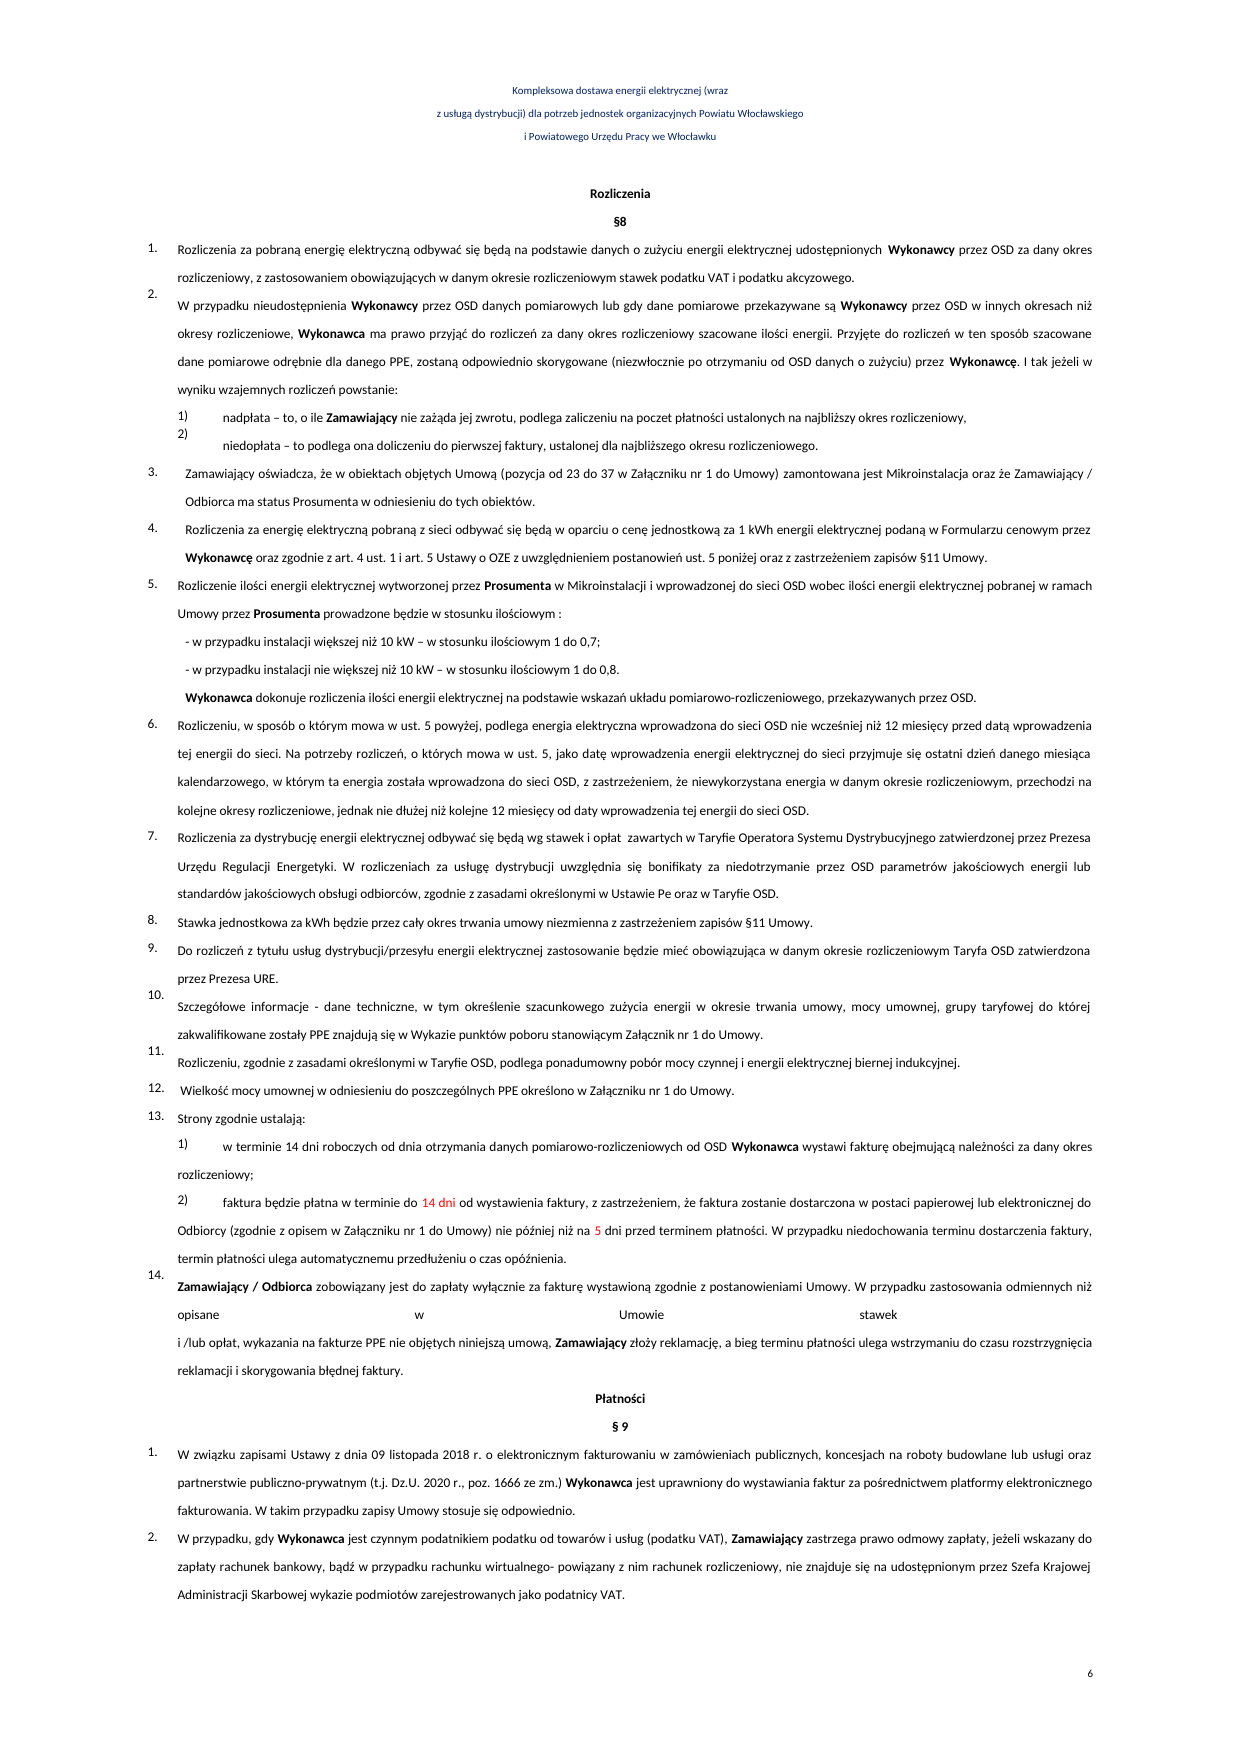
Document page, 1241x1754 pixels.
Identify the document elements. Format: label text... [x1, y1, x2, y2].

list faktura będzie płatna w terminie do 14 dni od wystawienia faktury, z zastrzeżeniem, że faktura zostanie dostarczona w postaci papierowej lub elektronicznej do Odbiorcy (zgodnie z opisem w Załączniku nr 1 do Umowy) nie później niż na 5 dni przed terminem płatności. W przypadku niedochowania terminu dostarczenia faktury, termin płatności ulega automatycznemu przedłużeniu o czas opóźnienia. [177, 1182, 1093, 1266]
text - w przypadku instalacji większej niż 10 kW – w stosunku ilościowym 1 do 0,7; [185, 622, 1093, 650]
list Rozliczenie ilości energii elektrycznej wytworzonej przez Prosumenta w Mikroinstalacji i wprowadzonej do sieci OSD wobec ilości energii elektrycznej pobranej w ramach Umowy przez Prosumenta prowadzone będzie w stosunku ilościowym : [147, 566, 1093, 622]
list Rozliczenia za energię elektryczną pobraną z sieci odbywać się będą w oparciu o cenę jednostkową za 1 kWh energii elektrycznej podaną w Formularzu cenowym przez Wykonawcę oraz zgodnie z art. 4 ust. 1 i art. 5 Ustawy o OZE z uwzględnieniem postanowień ust. 5 poniżej oraz z zastrzeżeniem zapisów §11 Umowy. [148, 510, 1093, 566]
list nadpłata – to, o ile Zamawiający nie zażąda jej zwrotu, podlega zaliczeniu na poczet płatności ustalonych na najbliższy okres rozliczeniowy, [177, 398, 1093, 426]
list W przypadku nieudostępnienia Wykonawcy przez OSD danych pomiarowych lub gdy dane pomiarowe przekazywane są Wykonawcy przez OSD w innych okresach niż okresy rozliczeniowe, Wykonawca ma prawo przyjąć do rozliczeń za dany okres rozliczeniowy szacowane ilości energii. Przyjęte do rozliczeń w ten sposób szacowane dane pomiarowe odrębnie dla danego PPE, zostaną odpowiednio skorygowane (niezwłocznie po otrzymaniu od OSD danych o zużyciu) przez Wykonawcę. I tak jeżeli w wyniku wzajemnych rozliczeń powstanie: [147, 286, 1093, 398]
list Rozliczeniu, w sposób o którym mowa w ust. 5 powyżej, podlega energia elektryczna wprowadzona do sieci OSD nie wcześniej niż 12 miesięcy przed datą wprowadzenia tej energii do sieci. Na potrzeby rozliczeń, o których mowa w ust. 5, jako datę wprowadzenia energii elektrycznej do sieci przyjmuje się ostatni dzień danego miesiąca kalendarzowego, w którym ta energia została wprowadzona do sieci OSD, z zastrzeżeniem, że niewykorzystana energia w danym okresie rozliczeniowym, przechodzi na kolejne okresy rozliczeniowe, jednak nie dłużej niż kolejne 12 miesięcy od daty wprowadzenia tej energii do sieci OSD. [147, 706, 1093, 818]
list Rozliczenia za dystrybucję energii elektrycznej odbywać się będą wg stawek i opłat zawartych w Taryfie Operatora Systemu Dystrybucyjnego zatwierdzonej przez Prezesa Urzędu Regulacji Energetyki. W rozliczeniach za usługę dystrybucji uwzględnia się bonifikaty za niedotrzymanie przez OSD parametrów jakościowych energii lub standardów jakościowych obsługi odbiorców, zgodnie z zasadami określonymi w Ustawie Pe oraz w Taryfie OSD. [147, 818, 1093, 902]
list Rozliczeniu, zgodnie z zasadami określonymi w Taryfie OSD, podlega ponadumowny pobór mocy czynnej i energii elektrycznej biernej indukcyjnej. [147, 1042, 1093, 1070]
list Strony zgodnie ustalają: [147, 1098, 1093, 1126]
list W związku zapisami Ustawy z dnia 09 listopada 2018 r. o elektronicznym fakturowaniu w zamówieniach publicznych, koncesjach na roboty budowlane lub usługi oraz partnerstwie publiczno-prywatnym (t.j. Dz.U. 2020 r., poz. 1666 ze zm.) Wykonawca jest uprawniony do wystawiania faktur za pośrednictwem platformy elektronicznego fakturowania. W takim przypadku zapisy Umowy stosuje się odpowiednio. [147, 1434, 1093, 1519]
list Do rozliczeń z tytułu usług dystrybucji/przesyłu energii elektrycznej zastosowanie będzie mieć obowiązująca w danym okresie rozliczeniowym Taryfa OSD zatwierdzona przez Prezesa URE. [147, 930, 1093, 986]
list niedopłata – to podlega ona doliczeniu do pierwszej faktury, ustalonej dla najbliższego okresu rozliczeniowego. [177, 426, 1093, 454]
text Płatności [147, 1378, 1093, 1407]
text § 9 [147, 1407, 1093, 1434]
list w terminie 14 dni roboczych od dnia otrzymania danych pomiarowo-rozliczeniowych od OSD Wykonawca wystawi fakturę obejmującą należności za dany okres rozliczeniowy; [177, 1126, 1093, 1182]
list Zamawiający / Odbiorca zobowiązany jest do zapłaty wyłącznie za fakturę wystawioną zgodnie z postanowieniami Umowy. W przypadku zastosowania odmiennych niż opisane w Umowie stawek i /lub opłat, wykazania na fakturze PPE nie objętych niniejszą umową, Zamawiający złoży reklamację, a bieg terminu płatności ulega wstrzymaniu do czasu rozstrzygnięcia reklamacji i skorygowania błędnej faktury. [147, 1266, 1093, 1378]
list Wielkość mocy umownej w odniesieniu do poszczególnych PPE określono w Załączniku nr 1 do Umowy. [148, 1070, 1093, 1098]
list Rozliczenia za pobraną energię elektryczną odbywać się będą na podstawie danych o zużyciu energii elektrycznej udostępnionych Wykonawcy przez OSD za dany okres rozliczeniowy, z zastosowaniem obowiązujących w danym okresie rozliczeniowym stawek podatku VAT i podatku akcyzowego. [147, 230, 1093, 286]
list Wykonawca dokonuje rozliczenia ilości energii elektrycznej na podstawie wskazań układu pomiarowo-rozliczeniowego, przekazywanych przez OSD. [185, 678, 1093, 706]
text - w przypadku instalacji nie większej niż 10 kW – w stosunku ilościowym 1 do 0,8. [185, 650, 1093, 678]
text §8 [147, 202, 1093, 230]
list Szczegółowe informacje - dane techniczne, w tym określenie szacunkowego zużycia energii w okresie trwania umowy, mocy umownej, grupy taryfowej do której zakwalifikowane zostały PPE znajdują się w Wykazie punktów poboru stanowiącym Załącznik nr 1 do Umowy. [147, 986, 1093, 1042]
list Zamawiający oświadcza, że w obiektach objętych Umową (pozycja od 23 do 37 w Załączniku nr 1 do Umowy) zamontowana jest Mikroinstalacja oraz że Zamawiający / Odbiorca ma status Prosumenta w odniesieniu do tych obiektów. [148, 454, 1093, 510]
list Stawka jednostkowa za kWh będzie przez cały okres trwania umowy niezmienna z zastrzeżeniem zapisów §11 Umowy. [147, 902, 1093, 930]
list W przypadku, gdy Wykonawca jest czynnym podatnikiem podatku od towarów i usług (podatku VAT), Zamawiający zastrzega prawo odmowy zapłaty, jeżeli wskazany do zapłaty rachunek bankowy, bądź w przypadku rachunku wirtualnego- powiązany z nim rachunek rozliczeniowy, nie znajduje się na udostępnionym przez Szefa Krajowej Administracji Skarbowej wykazie podmiotów zarejestrowanych jako podatnicy VAT. [147, 1519, 1093, 1603]
text Rozliczenia [147, 174, 1093, 202]
